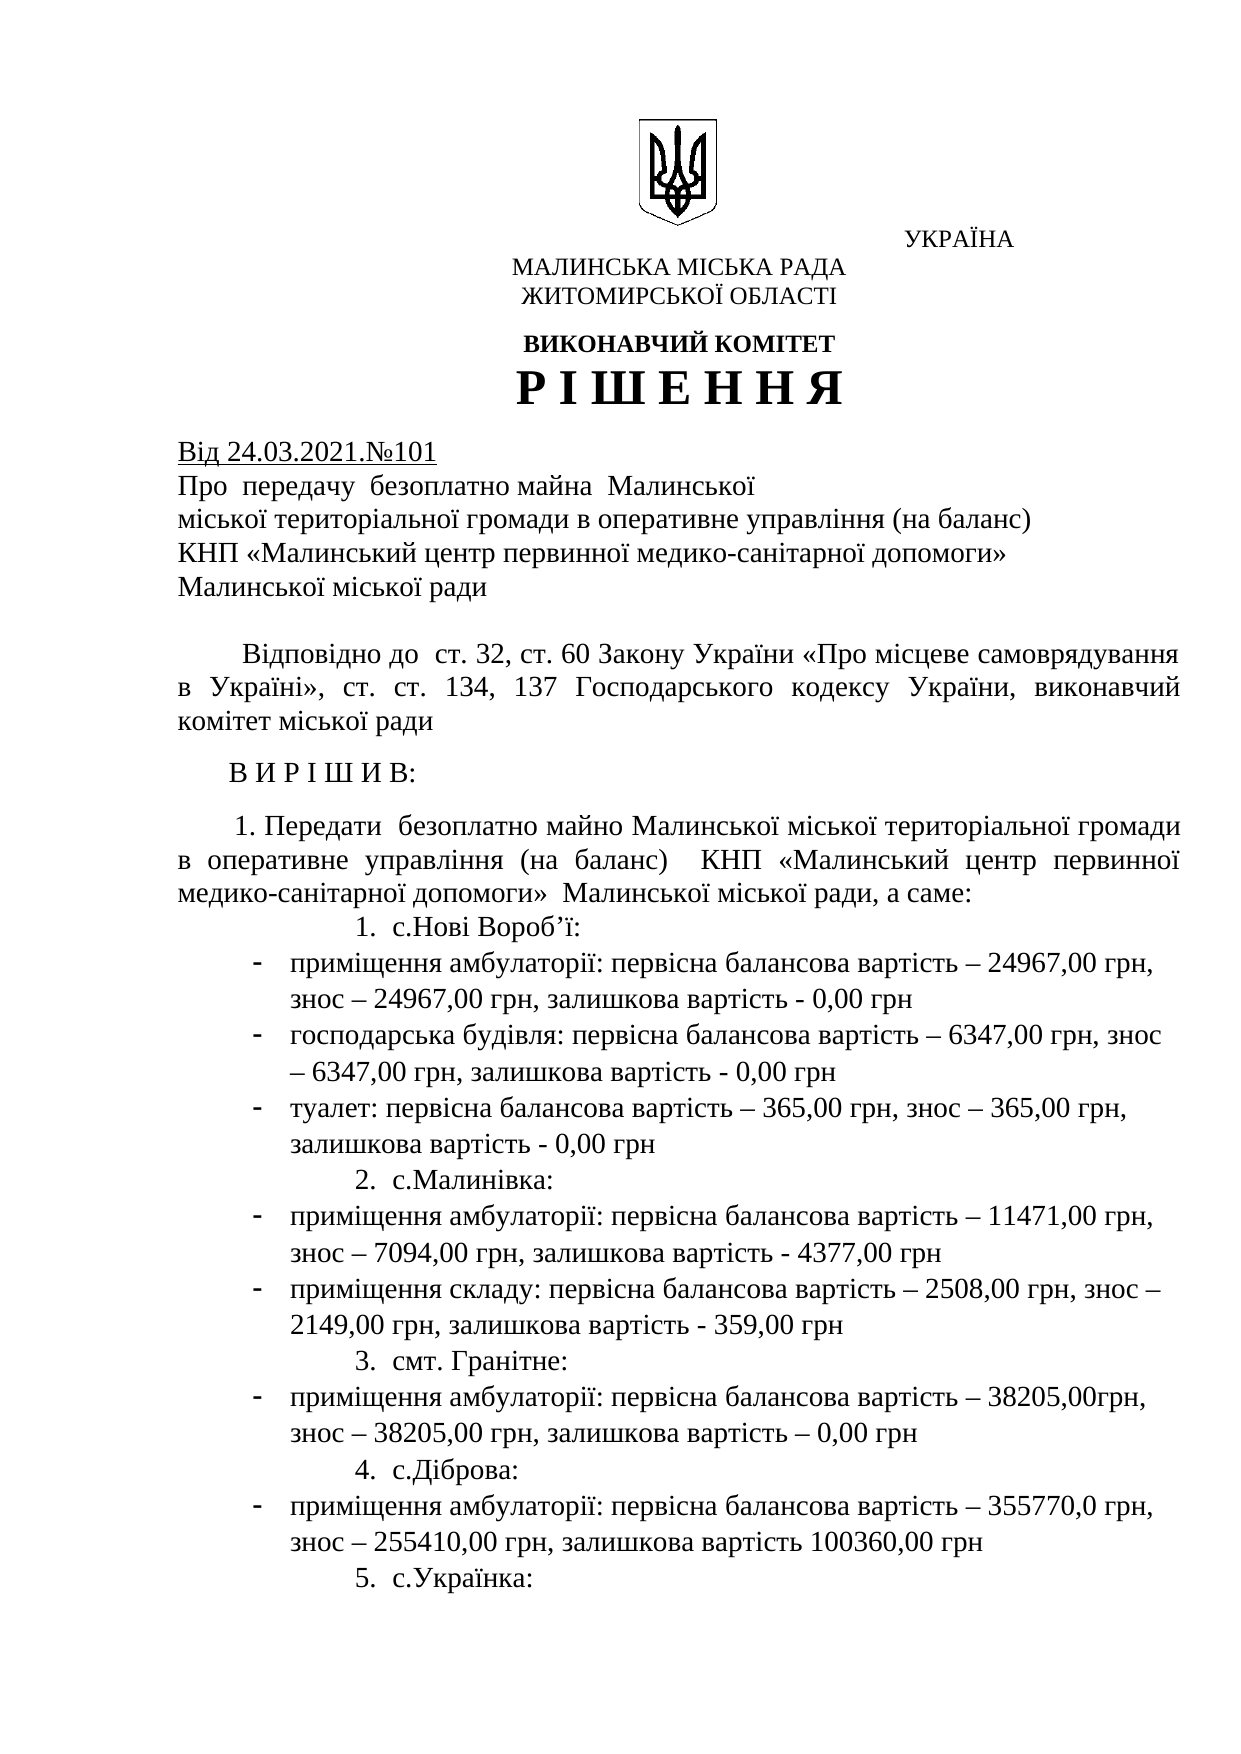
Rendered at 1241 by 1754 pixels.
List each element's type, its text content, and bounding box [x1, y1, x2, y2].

list с.Малинівка: [354, 1162, 1181, 1196]
list господарська будівля: первісна балансова вартість – 6347,00 грн, знос – 6347,00 грн, залишкова вартість - 0,00 грн [252, 1017, 1181, 1087]
text Малинської міської ради [177, 569, 1181, 602]
list туалет: первісна балансова вартість – 365,00 грн, знос – 365,00 грн, залишкова вартість - 0,00 грн [252, 1090, 1181, 1160]
list с.Нові Вороб’ї: [354, 909, 1181, 942]
text 1. Передати безоплатно майно Малинської міської територіальної громади в оперативне управління (на баланс) КНП «Малинський центр первинної медико-санітарної допомоги» Малинської міської ради, а саме: [177, 808, 1181, 909]
subtitle УКРАЇНА [177, 224, 1181, 252]
list приміщення амбулаторії: первісна балансова вартість – 38205,00грн, знос – 38205,00 грн, залишкова вартість – 0,00 грн [252, 1379, 1181, 1449]
list смт. Гранітне: [354, 1343, 1181, 1377]
text Відповідно до ст. 32, ст. 60 Закону України «Про місцеве самоврядування в Україні», ст. ст. 134, 137 Господарського кодексу України, виконавчий комітет міської ради [177, 636, 1181, 736]
list приміщення амбулаторії: первісна балансова вартість – 11471,00 грн, знос – 7094,00 грн, залишкова вартість - 4377,00 грн [252, 1198, 1181, 1268]
text міської територіальної громади в оперативне управління (на баланс) [177, 502, 1181, 535]
text ЖИТОМИРСЬКОЇ ОБЛАСТІ [177, 281, 1181, 310]
list приміщення амбулаторії: первісна балансова вартість – 355770,0 грн, знос – 255410,00 грн, залишкова вартість 100360,00 грн [252, 1488, 1181, 1558]
list приміщення амбулаторії: первісна балансова вартість – 24967,00 грн, знос – 24967,00 грн, залишкова вартість - 0,00 грн [252, 945, 1181, 1015]
picture [637, 118, 718, 227]
text МАЛИНСЬКА МІСЬКА РАДА [177, 252, 1181, 281]
text Про передачу безоплатно майна Малинської [177, 468, 1181, 502]
list с.Українка: [354, 1560, 1181, 1594]
list приміщення складу: первісна балансова вартість – 2508,00 грн, знос – 2149,00 грн, залишкова вартість - 359,00 грн [252, 1271, 1181, 1341]
text КНП «Малинський центр первинної медико-санітарної допомоги» [177, 535, 1181, 569]
subtitle Р І Ш Е Н Н Я [177, 358, 1181, 415]
list с.Діброва: [354, 1452, 1181, 1485]
subtitle ВИКОНАВЧИЙ КОМІТЕТ [177, 329, 1181, 358]
text В И Р І Ш И В: [177, 756, 1181, 789]
text Від 24.03.2021.№101 [177, 434, 1181, 468]
